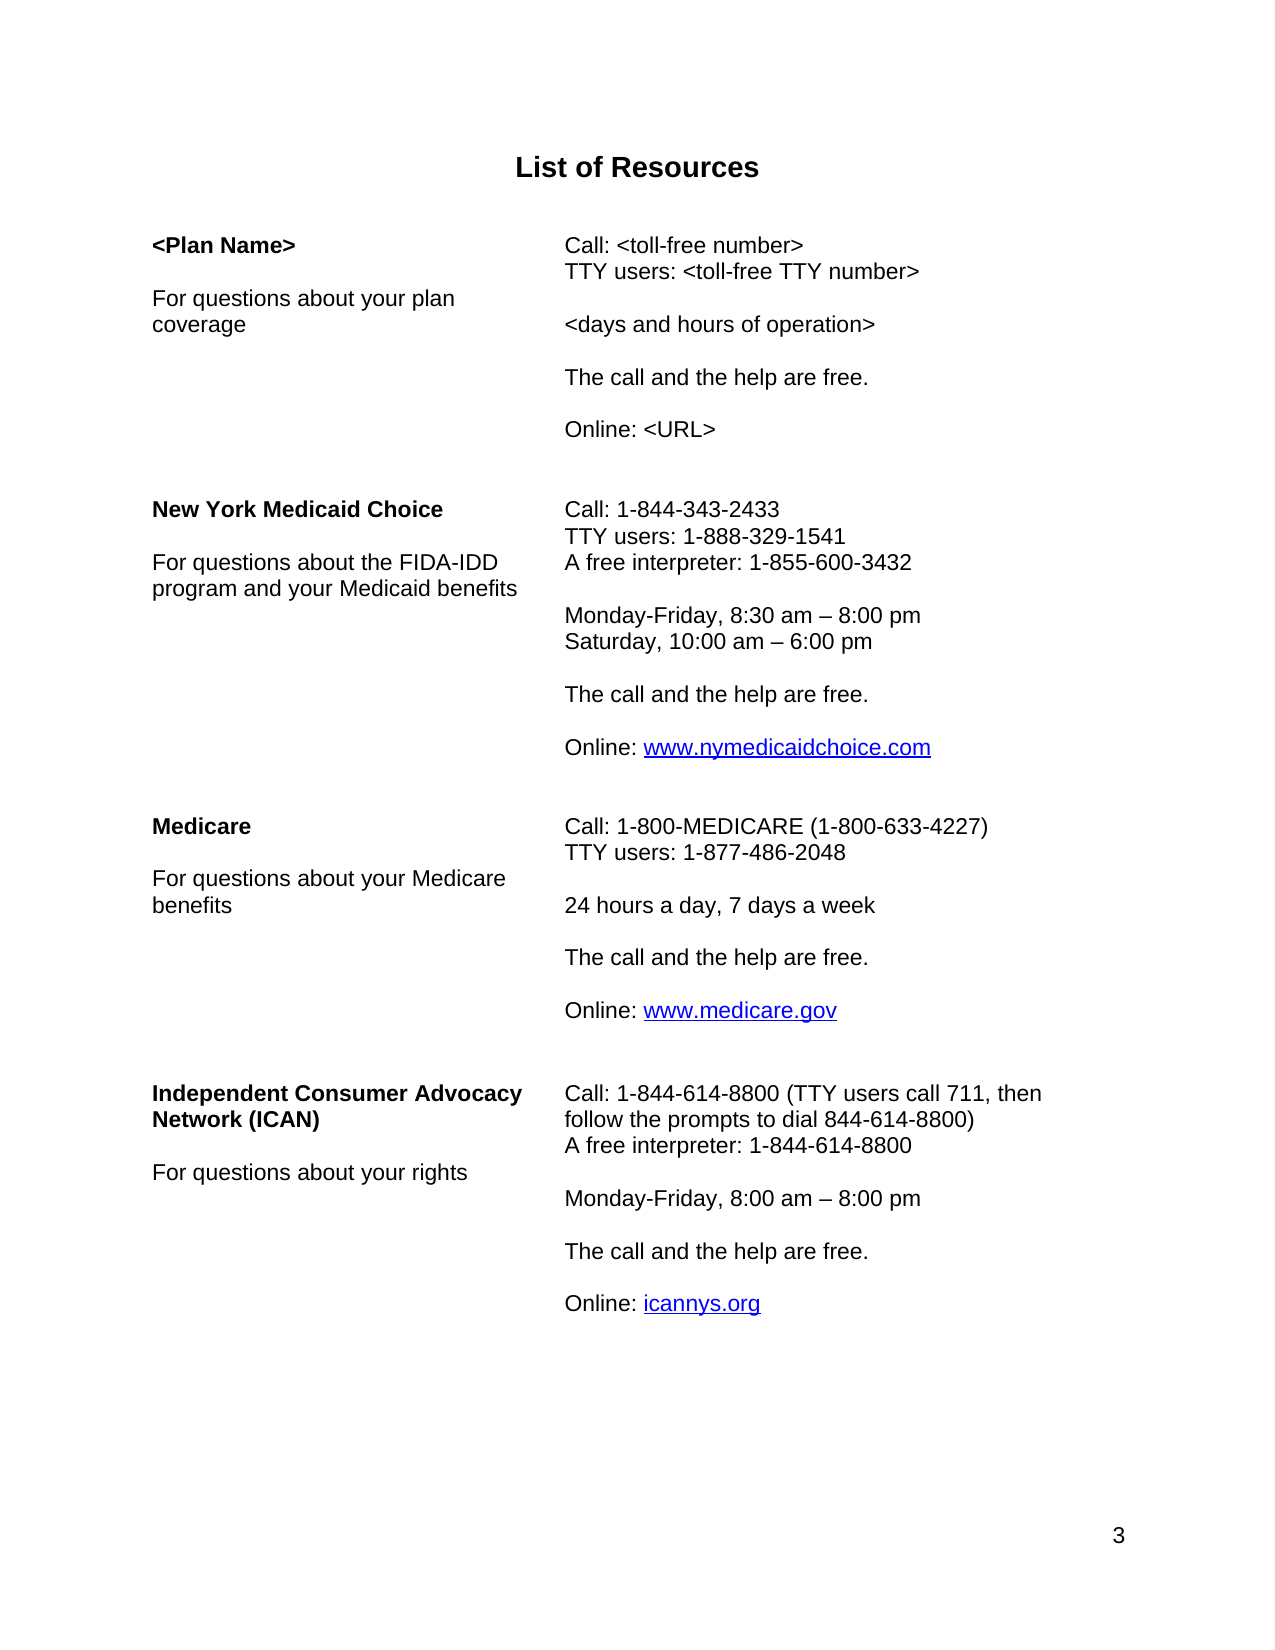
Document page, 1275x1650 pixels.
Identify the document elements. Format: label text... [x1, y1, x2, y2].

text List of Resources [150, 150, 1125, 183]
table_cell Independent Consumer Advocacy Network (ICAN) For questions about your rights [141, 1053, 553, 1317]
table_cell Call: 1-844-343-2433 TTY users: 1-888-329-1541 A free interpreter: 1-855-600-3432 Monday-Friday, 8:30 am – 8:00 pm Saturday, 10:00 am – 6:00 pm The call and the help are free. Online: www.nymedicaidchoice.com [554, 470, 1098, 786]
table_cell Call: 1-844-614-8800 (TTY users call 711, then follow the prompts to dial 844-614-8800) A free interpreter: 1-844-614-8800 Monday-Friday, 8:00 am – 8:00 pm The call and the help are free. Online: icannys.org [554, 1053, 1098, 1317]
table_header <Plan Name> For questions about your plan coverage [141, 232, 553, 469]
table_header Call: <toll-free number> TTY users: <toll-free TTY number> <days and hours of operation> The call and the help are free. Online: <URL> [554, 232, 1098, 469]
table_cell New York Medicaid Choice For questions about the FIDA-IDD program and your Medicaid benefits [141, 470, 553, 786]
table_cell Call: 1-800-MEDICARE (1-800-633-4227) TTY users: 1-877-486-2048 24 hours a day, 7 days a week The call and the help are free. Online: www.medicare.gov [553, 786, 1099, 1052]
table_cell Medicare For questions about your Medicare benefits [141, 786, 553, 1052]
